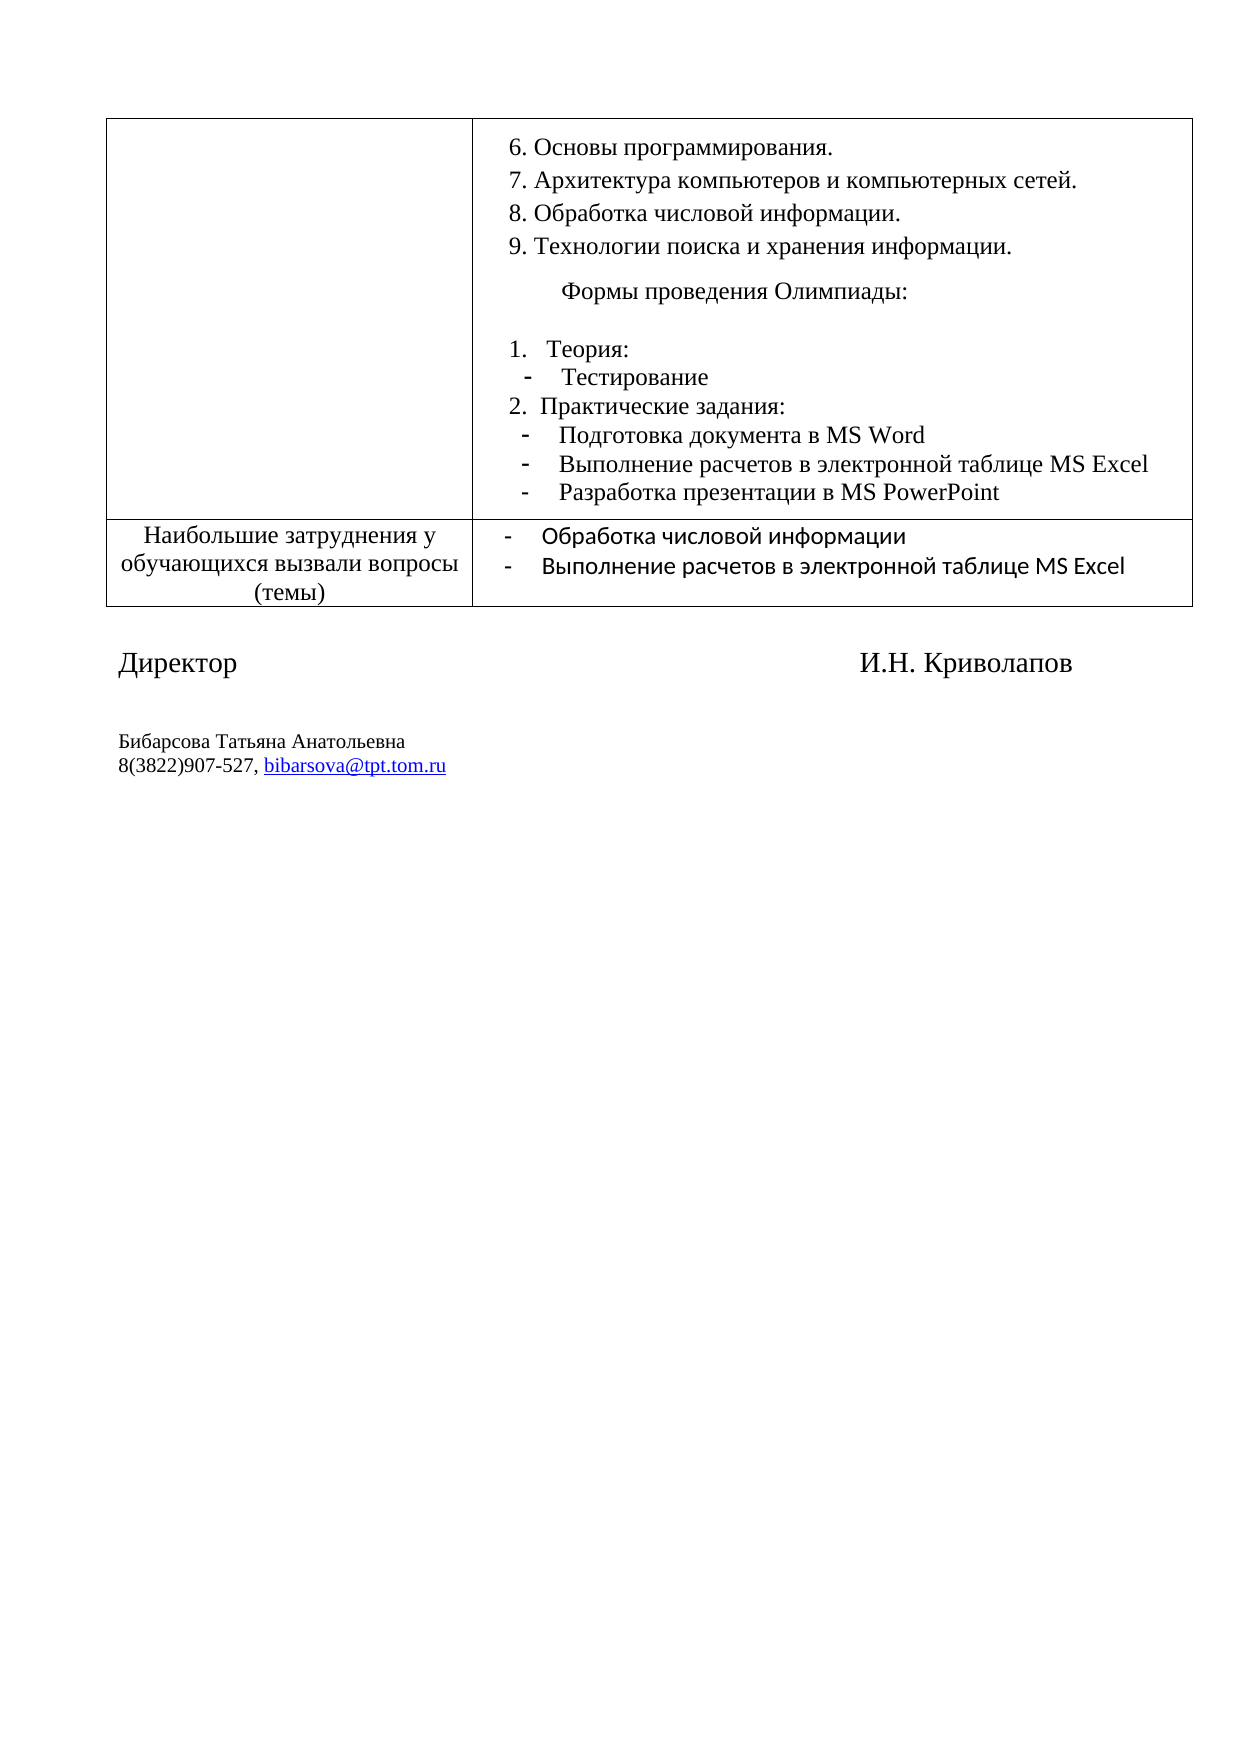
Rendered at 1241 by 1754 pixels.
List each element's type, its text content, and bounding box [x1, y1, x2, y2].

text Бибарсова Татьяна Анатольевна [118, 729, 1181, 753]
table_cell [107, 119, 472, 519]
text 8(3822)907-527, bibarsova@tpt.tom.ru [118, 753, 1181, 777]
table_cell Обработка числовой информации Выполнение расчетов в электронной таблице MS Excel [473, 520, 1192, 606]
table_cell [473, 119, 1192, 519]
text Директор И.Н. Криволапов [118, 646, 1181, 679]
table_cell Наибольшие затруднения у обучающихся вызвали вопросы (темы) [107, 520, 472, 606]
